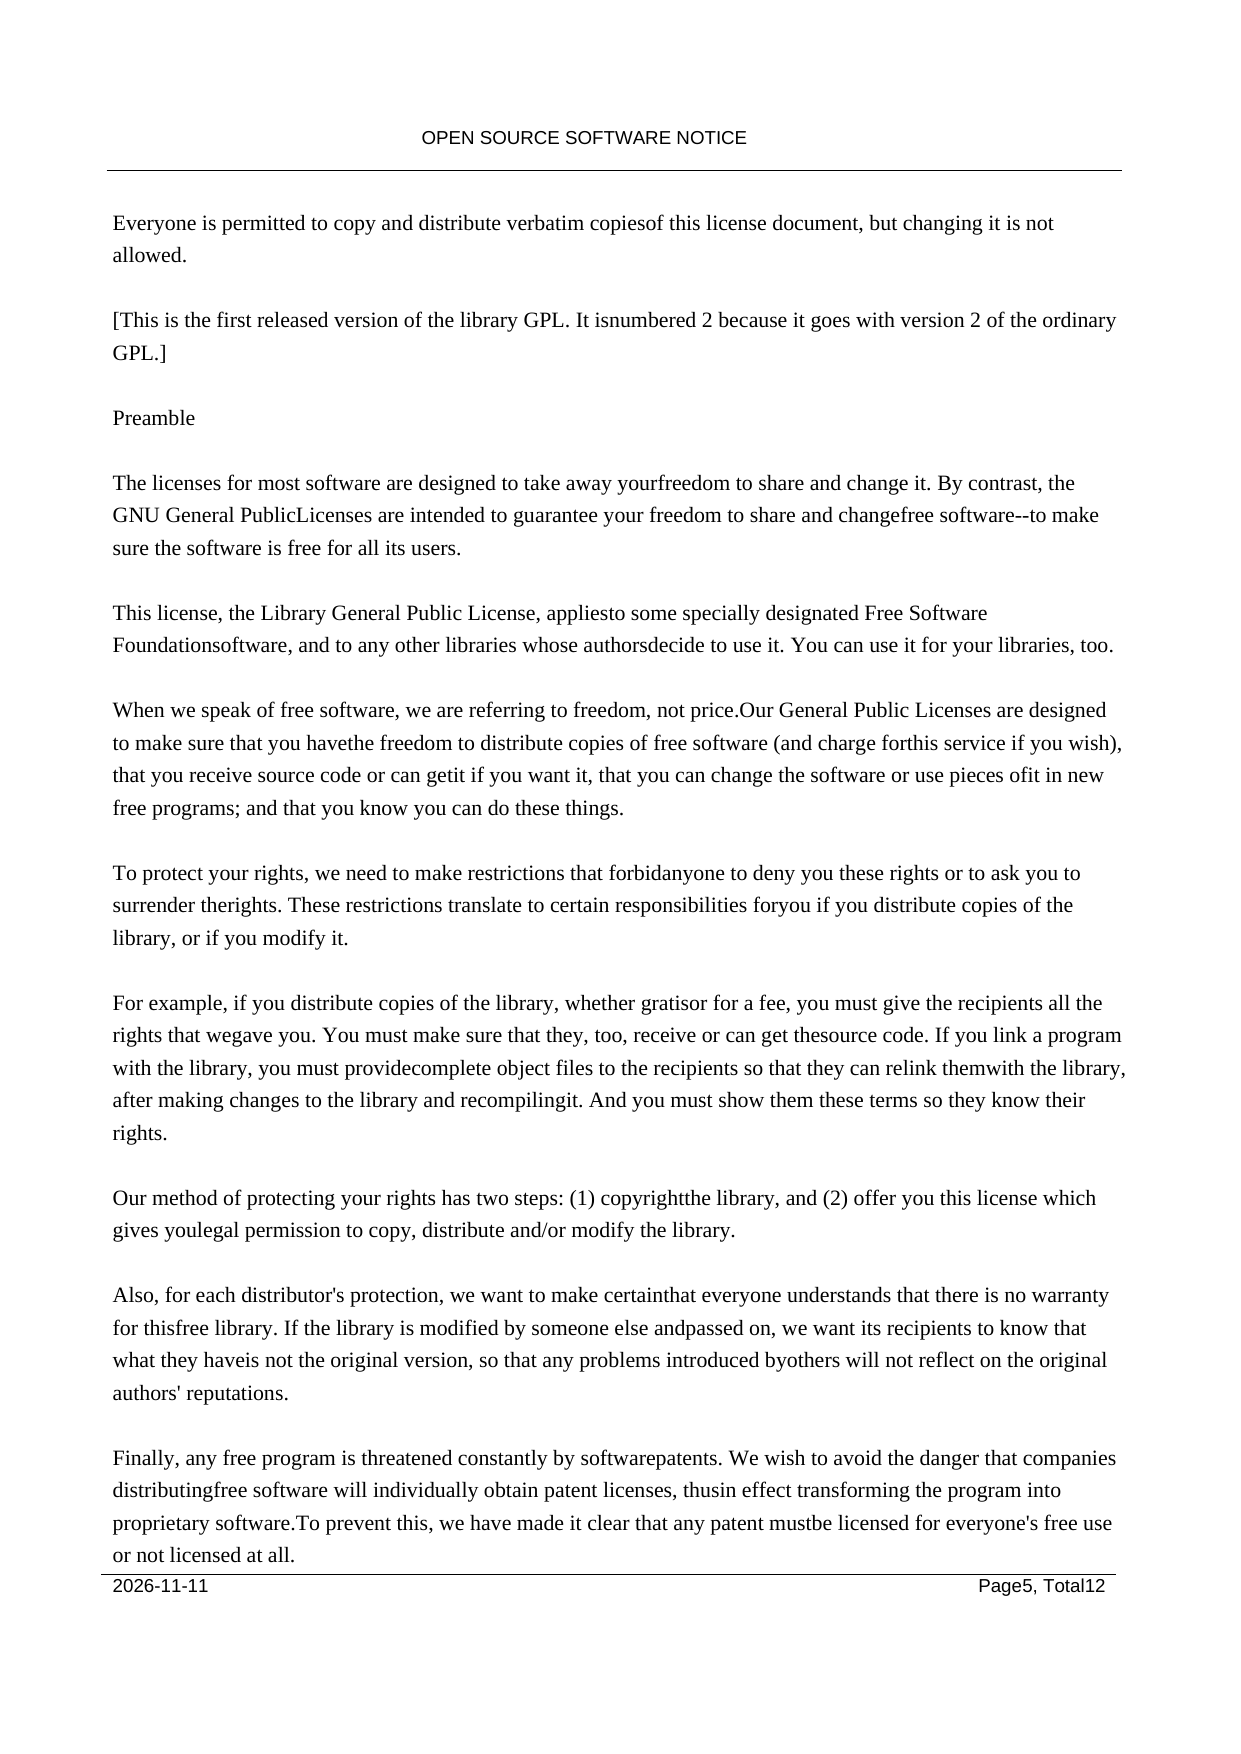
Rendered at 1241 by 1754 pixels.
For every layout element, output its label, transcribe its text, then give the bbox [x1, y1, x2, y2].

text [This is the first released version of the library GPL. It isnumbered 2 because it goes with version 2 of the ordinary GPL.] [112, 304, 1128, 369]
text This license, the Library General Public License, appliesto some specially designated Free Software Foundationsoftware, and to any other libraries whose authorsdecide to use it. You can use it for your libraries, too. [112, 596, 1128, 661]
text Also, for each distributor's protection, we want to make certainthat everyone understands that there is no warranty for thisfree library. If the library is modified by someone else andpassed on, we want its recipients to know that what they haveis not the original version, so that any problems introduced byothers will not reflect on the original authors' reputations. [112, 1279, 1128, 1409]
text Our method of protecting your rights has two steps: (1) copyrightthe library, and (2) offer you this license which gives youlegal permission to copy, distribute and/or modify the library. [112, 1181, 1128, 1246]
text When we speak of free software, we are referring to freedom, not price.Our General Public Licenses are designed to make sure that you havethe freedom to distribute copies of free software (and charge forthis service if you wish), that you receive source code or can getit if you want it, that you can change the software or use pieces ofit in new free programs; and that you know you can do these things. [112, 694, 1128, 824]
text The licenses for most software are designed to take away yourfreedom to share and change it. By contrast, the GNU General PublicLicenses are intended to guarantee your freedom to share and changefree software--to make sure the software is free for all its users. [112, 466, 1128, 564]
text For example, if you distribute copies of the library, whether gratisor for a fee, you must give the recipients all the rights that wegave you. You must make sure that they, too, receive or can get thesource code. If you link a program with the library, you must providecomplete object files to the recipients so that they can relink themwith the library, after making changes to the library and recompilingit. And you must show them these terms so they know their rights. [112, 986, 1128, 1149]
text Preamble [112, 401, 1128, 434]
text Finally, any free program is threatened constantly by softwarepatents. We wish to avoid the danger that companies distributingfree software will individually obtain patent licenses, thusin effect transforming the program into proprietary software.To prevent this, we have made it clear that any patent mustbe licensed for everyone's free use or not licensed at all. [112, 1441, 1128, 1571]
text Everyone is permitted to copy and distribute verbatim copiesof this license document, but changing it is not allowed. [112, 206, 1128, 271]
text To protect your rights, we need to make restrictions that forbidanyone to deny you these rights or to ask you to surrender therights. These restrictions translate to certain responsibilities foryou if you distribute copies of the library, or if you modify it. [112, 856, 1128, 954]
